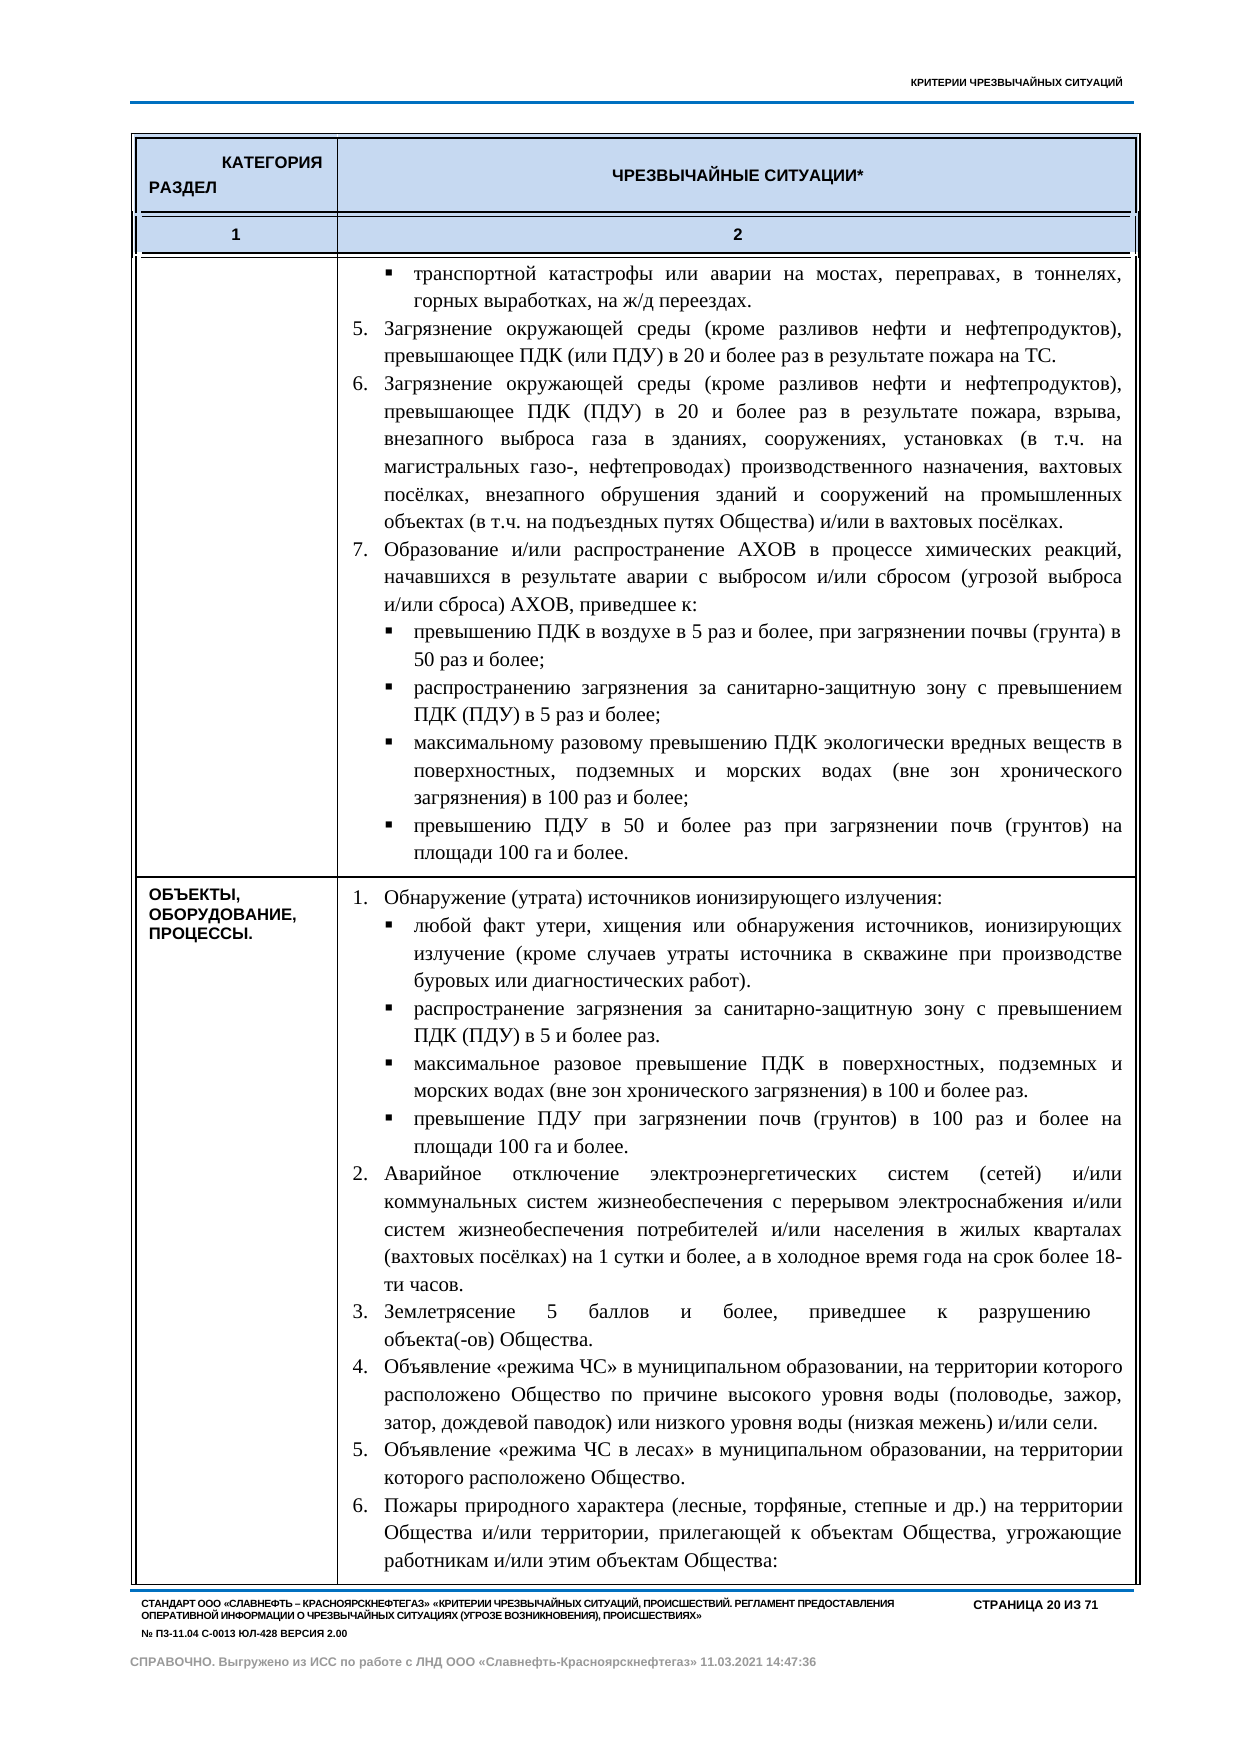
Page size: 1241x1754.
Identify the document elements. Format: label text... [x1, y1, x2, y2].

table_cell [338, 878, 1135, 1583]
table_cell 2 [338, 211, 1138, 252]
table_header ЧРЕЗВЫЧАЙНЫЕ СИТУАЦИИ* [338, 134, 1138, 211]
table_cell Окружающая среда [134, 252, 337, 876]
table_cell 1 [134, 211, 337, 252]
table_header КАТЕГОРИЯ РАЗДЕЛ [137, 139, 337, 211]
table_cell Объекты, оборудование, процессы. [137, 878, 337, 1583]
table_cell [338, 252, 1138, 876]
